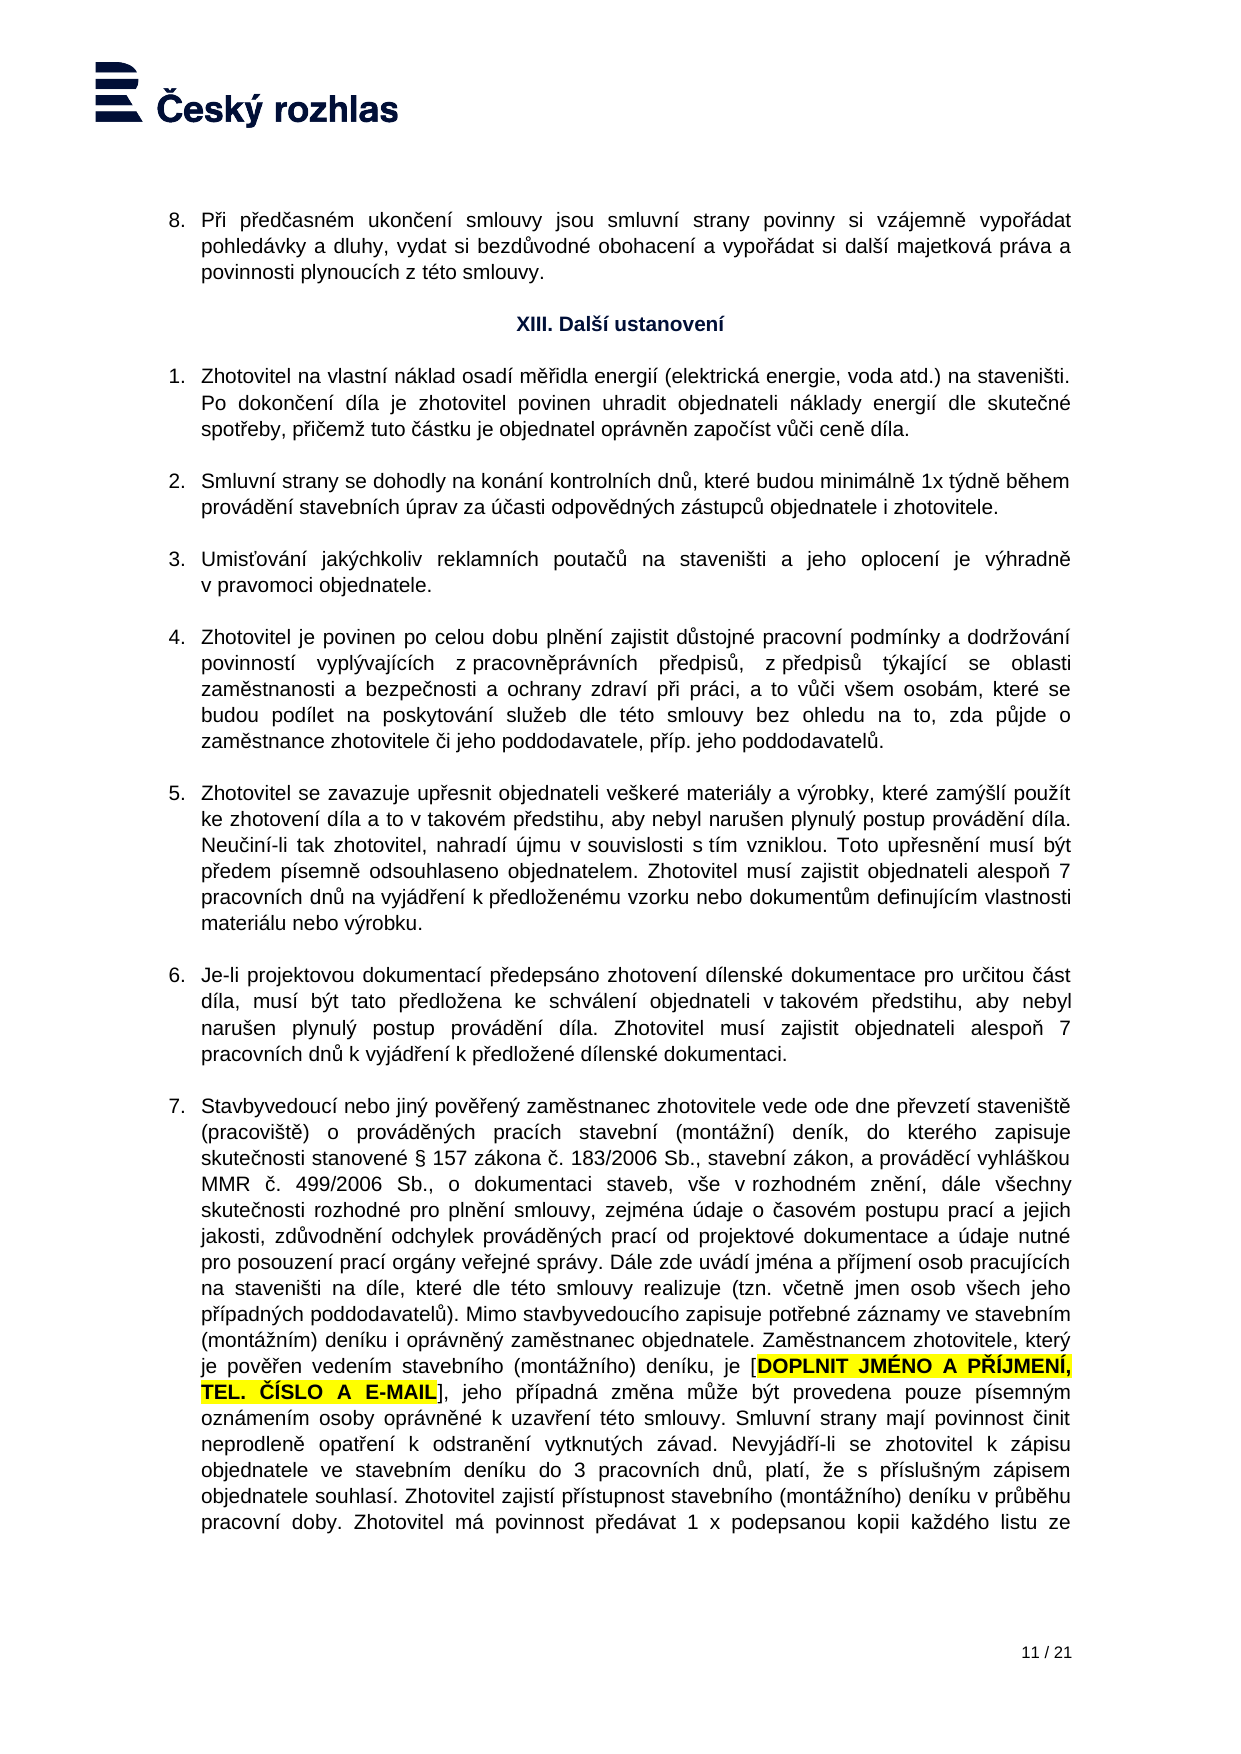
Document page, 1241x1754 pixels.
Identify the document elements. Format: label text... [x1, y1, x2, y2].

list Zhotovitel na vlastní náklad osadí měřidla energií (elektrická energie, voda atd.) na staveništi. Po dokončení díla je zhotovitel povinen uhradit objednateli náklady energií dle skutečné spotřeby, přičemž tuto částku je objednatel oprávněn započíst vůči ceně díla. [168, 363, 1072, 441]
picture [95, 62, 398, 128]
list Při předčasném ukončení smlouvy jsou smluvní strany povinny si vzájemně vypořádat pohledávky a dluhy, vydat si bezdůvodné obohacení a vypořádat si další majetková práva a povinnosti plynoucích z této smlouvy. [168, 207, 1072, 285]
list Je-li projektovou dokumentací předepsáno zhotovení dílenské dokumentace pro určitou část díla, musí být tato předložena ke schválení objednateli v takovém předstihu, aby nebyl narušen plynulý postup provádění díla. Zhotovitel musí zajistit objednateli alespoň 7 pracovních dnů k vyjádření k předložené dílenské dokumentaci. [168, 962, 1072, 1066]
list Zhotovitel se zavazuje upřesnit objednateli veškeré materiály a výrobky, které zamýšlí použít ke zhotovení díla a to v takovém předstihu, aby nebyl narušen plynulý postup provádění díla. Neučiní-li tak zhotovitel, nahradí újmu v souvislosti s tím vzniklou. Toto upřesnění musí být předem písemně odsouhlaseno objednatelem. Zhotovitel musí zajistit objednateli alespoň 7 pracovních dnů na vyjádření k předloženému vzorku nebo dokumentům definujícím vlastnosti materiálu nebo výrobku. [168, 780, 1072, 936]
list Smluvní strany se dohodly na konání kontrolních dnů, které budou minimálně 1x týdně během provádění stavebních úprav za účasti odpovědných zástupců objednatele i zhotovitele. [168, 467, 1072, 519]
list Umisťování jakýchkoliv reklamních poutačů na staveništi a jeho oplocení je výhradně v pravomoci objednatele. [168, 545, 1072, 597]
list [168, 1092, 1072, 1535]
list Zhotovitel je povinen po celou dobu plnění zajistit důstojné pracovní podmínky a dodržování povinností vyplývajících z pracovněprávních předpisů, z předpisů týkající se oblasti zaměstnanosti a bezpečnosti a ochrany zdraví při práci, a to vůči všem osobám, které se budou podílet na poskytování služeb dle této smlouvy bez ohledu na to, zda půjde o zaměstnance zhotovitele či jeho poddodavatele, příp. jeho poddodavatelů. [168, 623, 1072, 754]
subtitle Další ustanovení [168, 311, 1072, 337]
